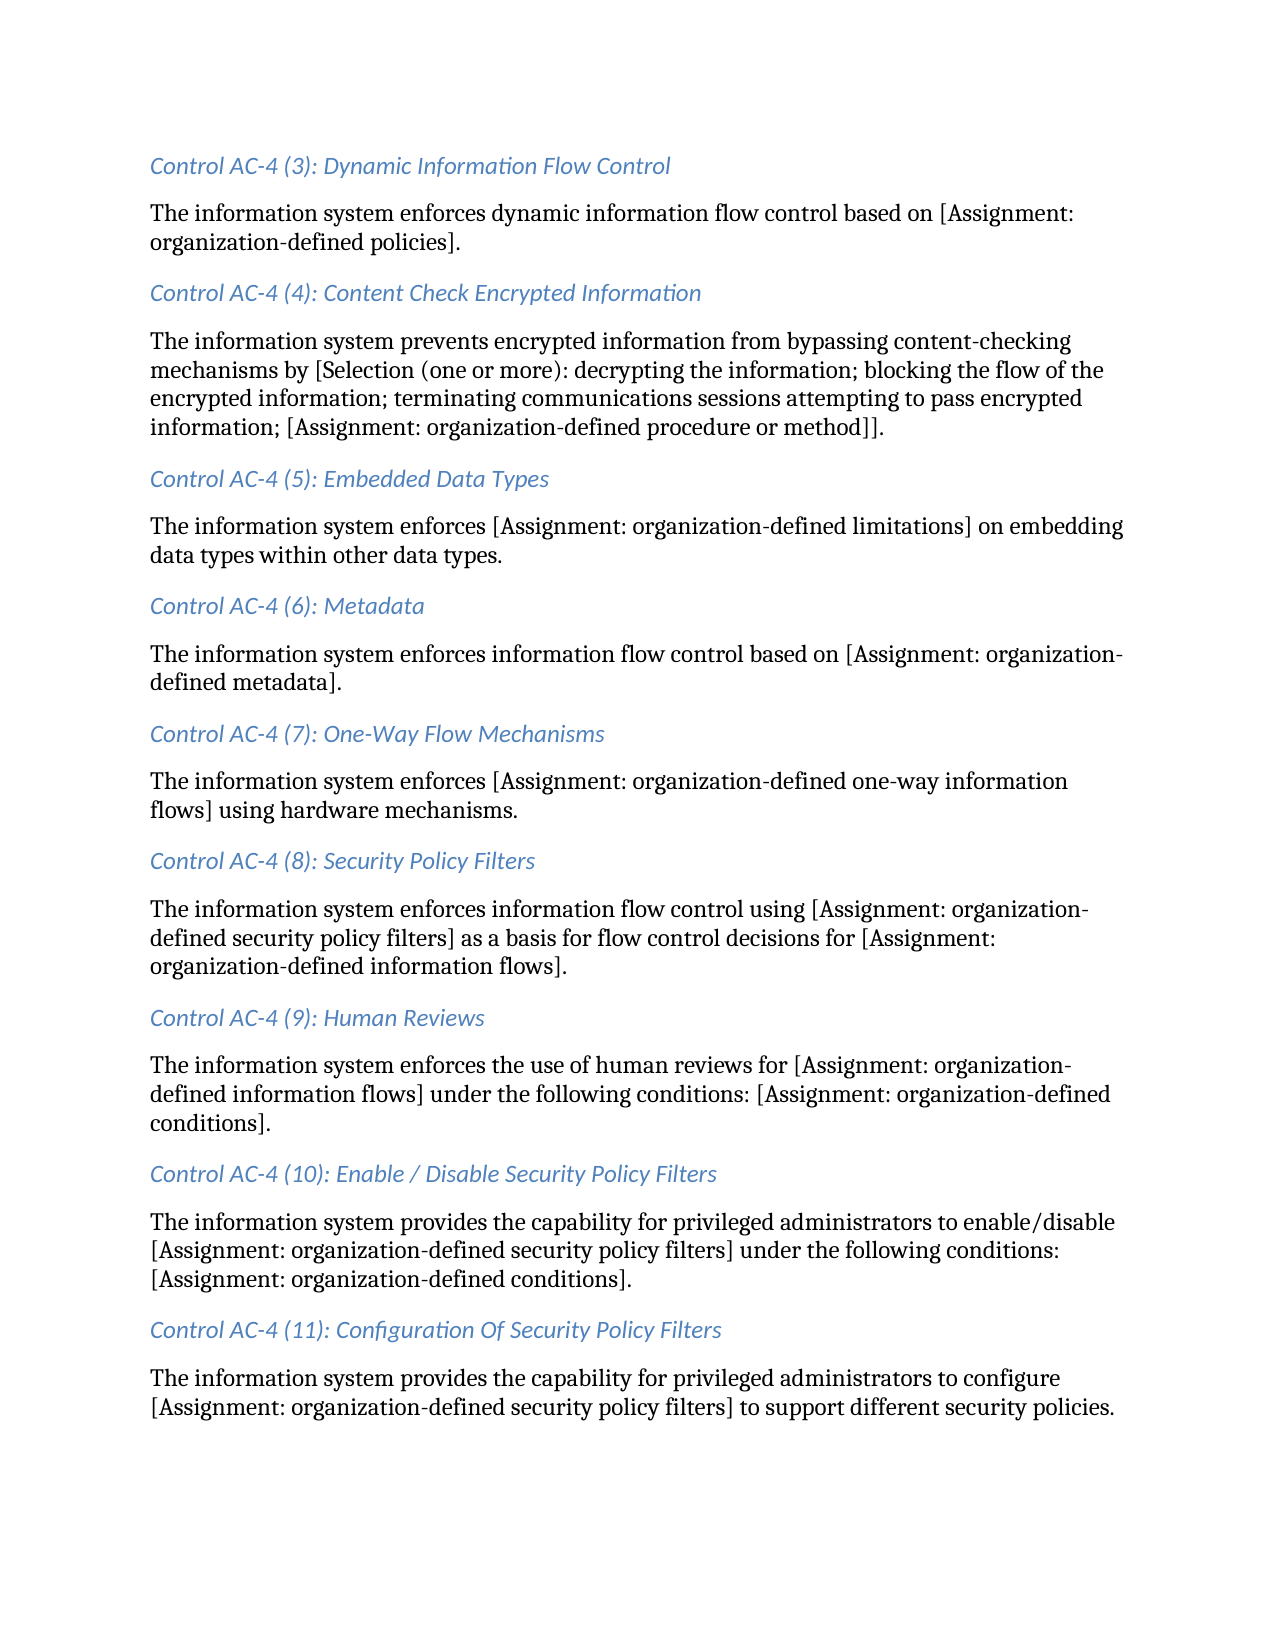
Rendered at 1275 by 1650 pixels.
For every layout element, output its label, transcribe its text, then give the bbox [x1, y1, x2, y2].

text The information system enforces the use of human reviews for [Assignment: organization-defined information flows] under the following conditions: [Assignment: organization-defined conditions]. [150, 1051, 1125, 1137]
text The information system provides the capability for privileged administrators to enable/disable [Assignment: organization-defined security policy filters] under the following conditions: [Assignment: organization-defined conditions]. [150, 1207, 1125, 1294]
text The information system enforces [Assignment: organization-defined limitations] on embedding data types within other data types. [150, 512, 1125, 569]
text The information system enforces information flow control using [Assignment: organization-defined security policy filters] as a basis for flow control decisions for [Assignment: organization-defined information flows]. [150, 895, 1125, 981]
subtitle Control AC-4 (9): Human Reviews [150, 1002, 1125, 1032]
text The information system provides the capability for privileged administrators to configure [Assignment: organization-defined security policy filters] to support different security policies. [150, 1364, 1125, 1421]
text The information system prevents encrypted information from bypassing content-checking mechanisms by [Selection (one or more): decrypting the information; blocking the flow of the encrypted information; terminating communications sessions attempting to pass encrypted information; [Assignment: organization-defined procedure or method]]. [150, 327, 1125, 442]
subtitle Control AC-4 (8): Security Policy Filters [150, 846, 1125, 876]
subtitle Control AC-4 (10): Enable / Disable Security Policy Filters [150, 1158, 1125, 1189]
text The information system enforces [Assignment: organization-defined one-way information flows] using hardware mechanisms. [150, 767, 1125, 825]
subtitle Control AC-4 (7): One-Way Flow Mechanisms [150, 718, 1125, 748]
subtitle Control AC-4 (5): Embedded Data Types [150, 463, 1125, 493]
text The information system enforces information flow control based on [Assignment: organization-defined metadata]. [150, 639, 1125, 697]
subtitle Control AC-4 (4): Content Check Encrypted Information [150, 278, 1125, 308]
subtitle Control AC-4 (3): Dynamic Information Flow Control [150, 150, 1125, 181]
subtitle Control AC-4 (6): Metadata [150, 590, 1125, 621]
subtitle Control AC-4 (11): Configuration Of Security Policy Filters [150, 1314, 1125, 1345]
text The information system enforces dynamic information flow control based on [Assignment: organization-defined policies]. [150, 199, 1125, 257]
